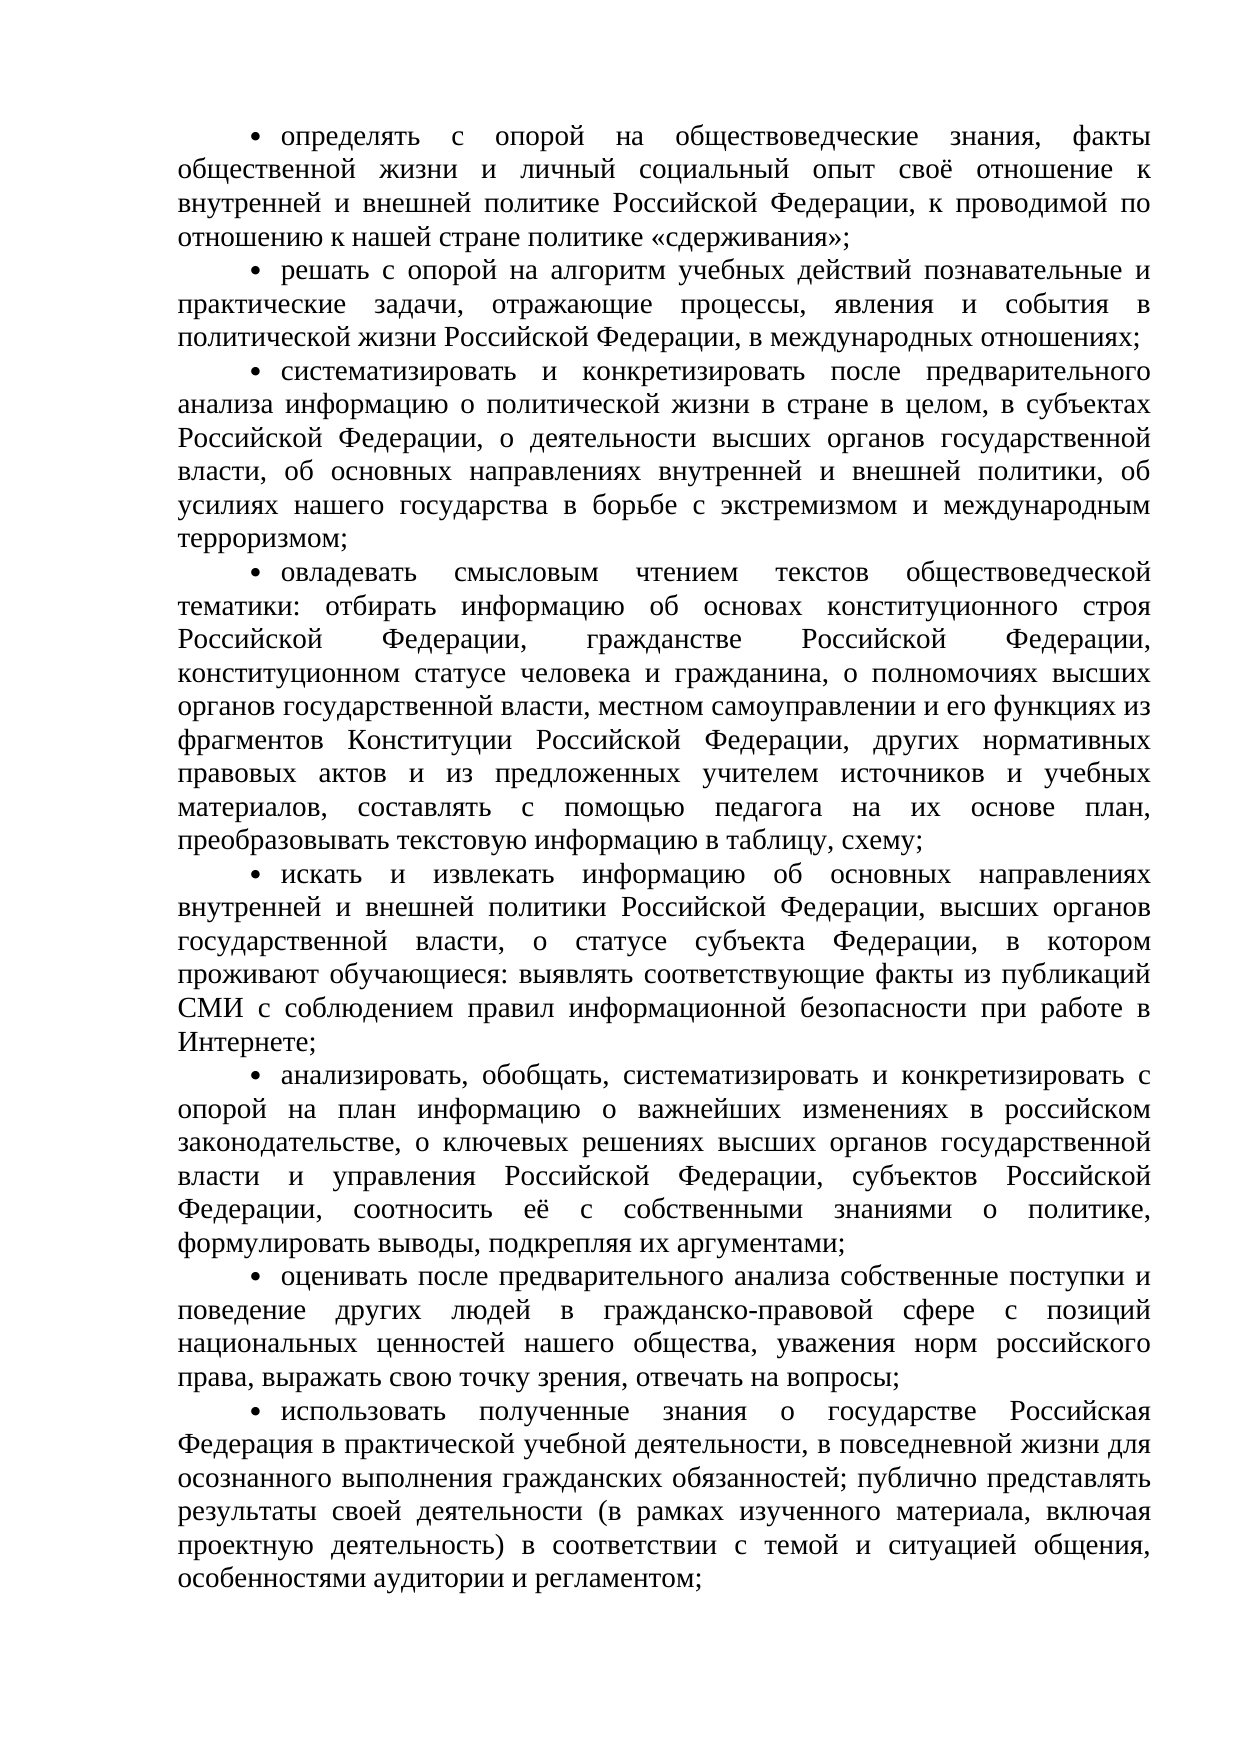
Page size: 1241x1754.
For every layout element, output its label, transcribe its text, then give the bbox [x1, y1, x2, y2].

list искать и извлекать информацию об основных направлениях внутренней и внешней политики Российской Федерации, высших органов государственной власти, о статусе субъекта Федерации, в котором проживают обучающиеся: выявлять соответствующие факты из публикаций СМИ с соблюдением правил информационной безопасности при работе в Интернете; [177, 856, 1152, 1057]
list овладевать смысловым чтением текстов обществоведческой тематики: отбирать информацию об основах конституционного строя Российской Федерации, гражданстве Российской Федерации, конституционном статусе человека и гражданина, о полномочиях высших органов государственной власти, местном самоуправлении и его функциях из фрагментов Конституции Российской Федерации, других нормативных правовых актов и из предложенных учителем источников и учебных материалов, составлять с помощью педагога на их основе план, преобразовывать текстовую информацию в таблицу, схему; [177, 554, 1152, 856]
list оценивать после предварительного анализа собственные поступки и поведение других людей в гражданско-правовой сфере с позиций национальных ценностей нашего общества, уважения норм российского права, выражать свою точку зрения, отвечать на вопросы; [177, 1258, 1152, 1393]
list анализировать, обобщать, систематизировать и конкретизировать с опорой на план информацию о важнейших изменениях в российском законодательстве, о ключевых решениях высших органов государственной власти и управления Российской Федерации, субъектов Российской Федерации, соотносить её с собственными знаниями о политике, формулировать выводы, подкрепляя их аргументами; [177, 1057, 1152, 1258]
list использовать полученные знания о государстве Российская Федерация в практической учебной деятельности, в повседневной жизни для осознанного выполнения гражданских обязанностей; публично представлять результаты своей деятельности (в рамках изученного материала, включая проектную деятельность) в соответствии с темой и ситуацией общения, особенностями аудитории и регламентом; [177, 1393, 1152, 1594]
list определять с опорой на обществоведческие знания, факты общественной жизни и личный социальный опыт своё отношение к внутренней и внешней политике Российской Федерации, к проводимой по отношению к нашей стране политике «сдерживания»; [177, 118, 1152, 252]
list систематизировать и конкретизировать после предварительного анализа информацию о политической жизни в стране в целом, в субъектах Российской Федерации, о деятельности высших органов государственной власти, об основных направлениях внутренней и внешней политики, об усилиях нашего государства в борьбе с экстремизмом и международным терроризмом; [177, 353, 1152, 554]
list решать с опорой на алгоритм учебных действий познавательные и практические задачи, отражающие процессы, явления и события в политической жизни Российской Федерации, в международных отношениях; [177, 252, 1152, 353]
